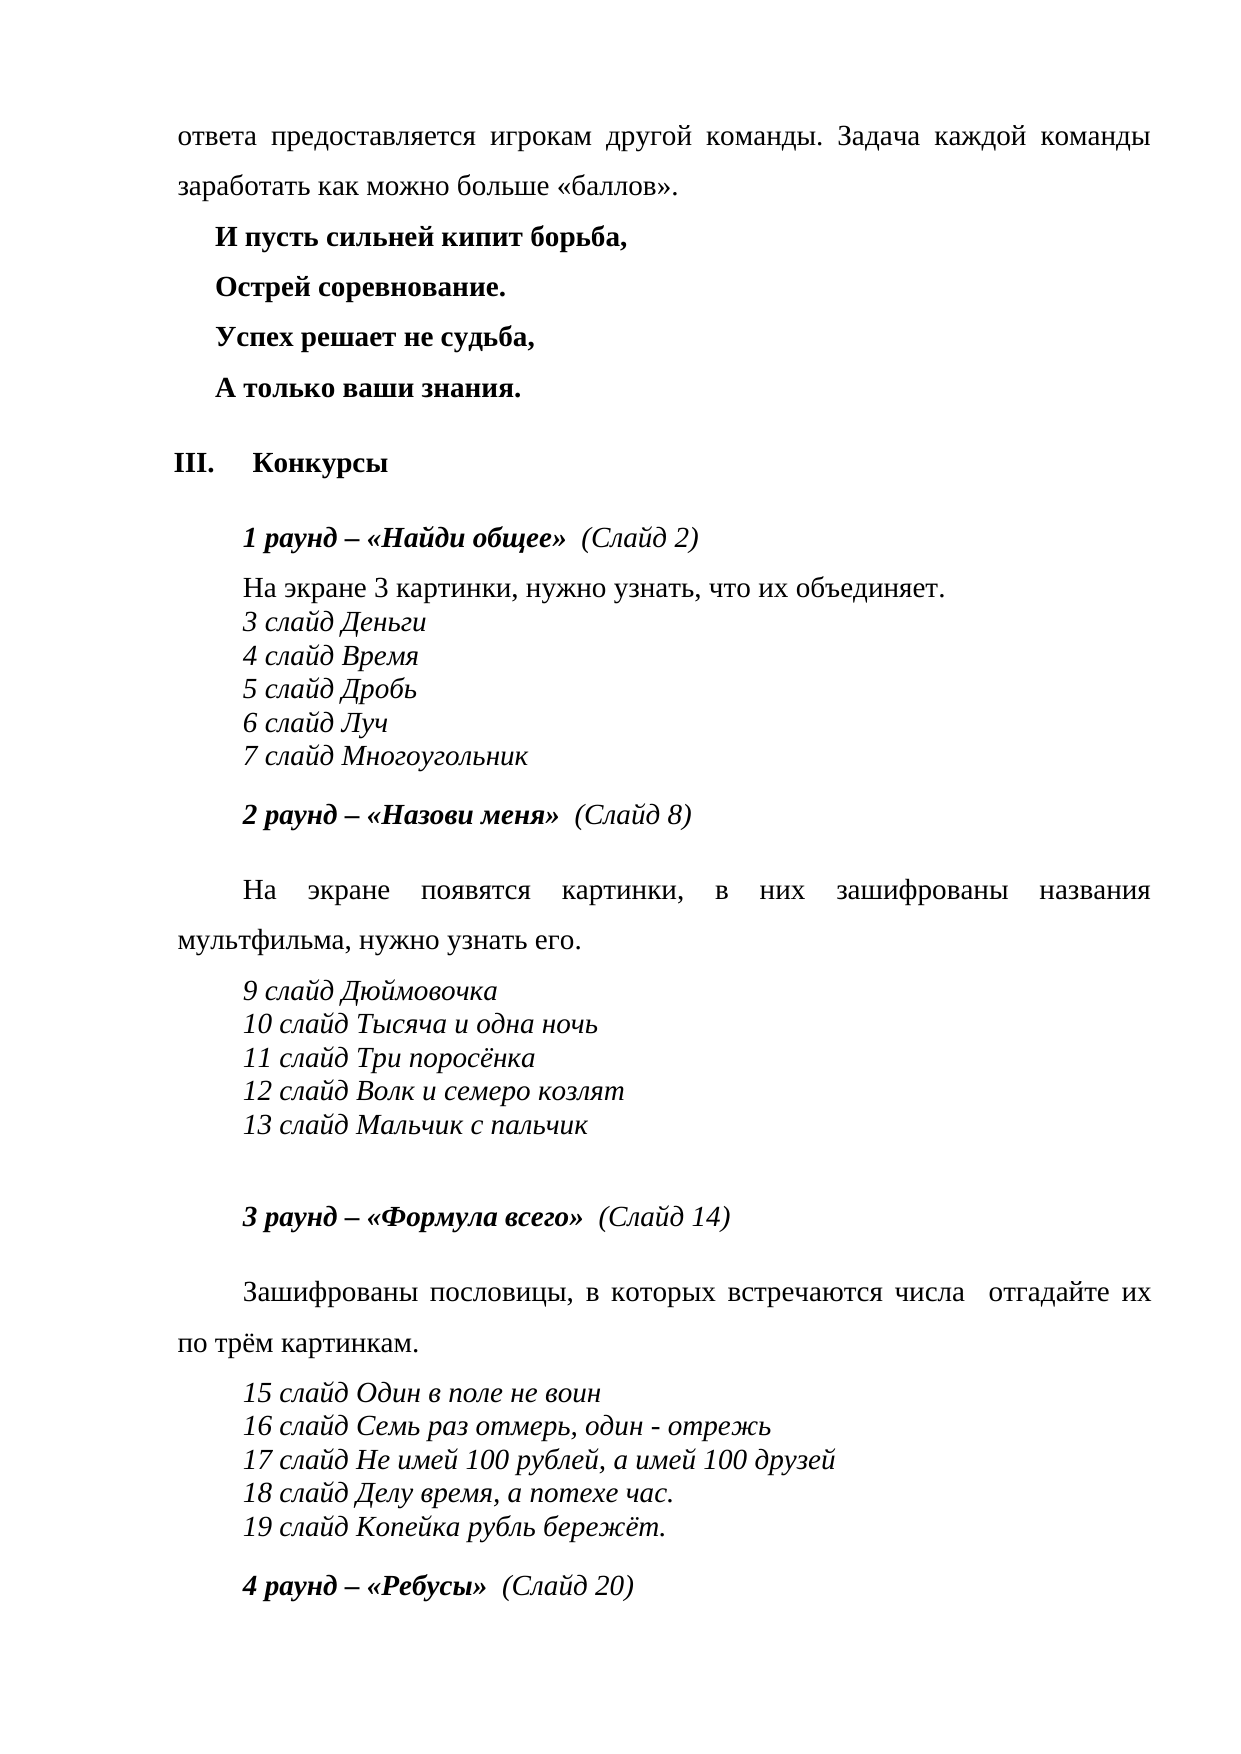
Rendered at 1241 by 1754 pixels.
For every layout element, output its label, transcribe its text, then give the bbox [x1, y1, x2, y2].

text 18 слайд Делу время, а потехе час. [177, 1476, 1152, 1509]
text И пусть сильней кипит борьба, [193, 219, 1136, 252]
text 12 слайд Волк и семеро козлят [177, 1073, 1152, 1107]
text Зашифрованы пословицы, в которых встречаются числа отгадайте их по трём картинкам. [177, 1274, 1152, 1358]
text На экране появятся картинки, в них зашифрованы названия мультфильма, нужно узнать его. [177, 872, 1152, 956]
text На экране 3 картинки, нужно узнать, что их объединяет. [177, 571, 1152, 604]
text Острей соревнование. [193, 269, 1136, 303]
text 3 раунд – «Формула всего» (Слайд 14) [177, 1199, 1152, 1233]
text 1 раунд – «Найди общее» (Слайд 2) [177, 520, 1152, 554]
text 5 слайд Дробь [177, 671, 1152, 705]
text 15 слайд Один в поле не воин [177, 1375, 1152, 1408]
text 3 слайд Деньги [177, 604, 1152, 638]
text 4 слайд Время [177, 638, 1152, 671]
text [177, 118, 1152, 202]
text 11 слайд Три поросёнка [177, 1040, 1152, 1073]
text 6 слайд Луч [177, 705, 1152, 738]
text Успех решает не судьба, [193, 319, 1136, 353]
text 10 слайд Тысяча и одна ночь [177, 1006, 1152, 1040]
text 16 слайд Семь раз отмерь, один - отрежь [177, 1408, 1152, 1442]
text 19 слайд Копейка рубль бережёт. [177, 1509, 1152, 1543]
text 17 слайд Не имей 100 рублей, а имей 100 друзей [177, 1442, 1152, 1476]
text А только ваши знания. [193, 370, 1136, 403]
text 9 слайд Дюймовочка [177, 973, 1152, 1006]
text 4 раунд – «Ребусы» (Слайд 20) [177, 1568, 1152, 1601]
text 13 слайд Мальчик с пальчик [177, 1107, 1152, 1141]
list Конкурсы [215, 445, 1152, 478]
text 7 слайд Многоугольник [177, 738, 1152, 772]
text 2 раунд – «Назови меня» (Слайд 8) [177, 797, 1152, 830]
